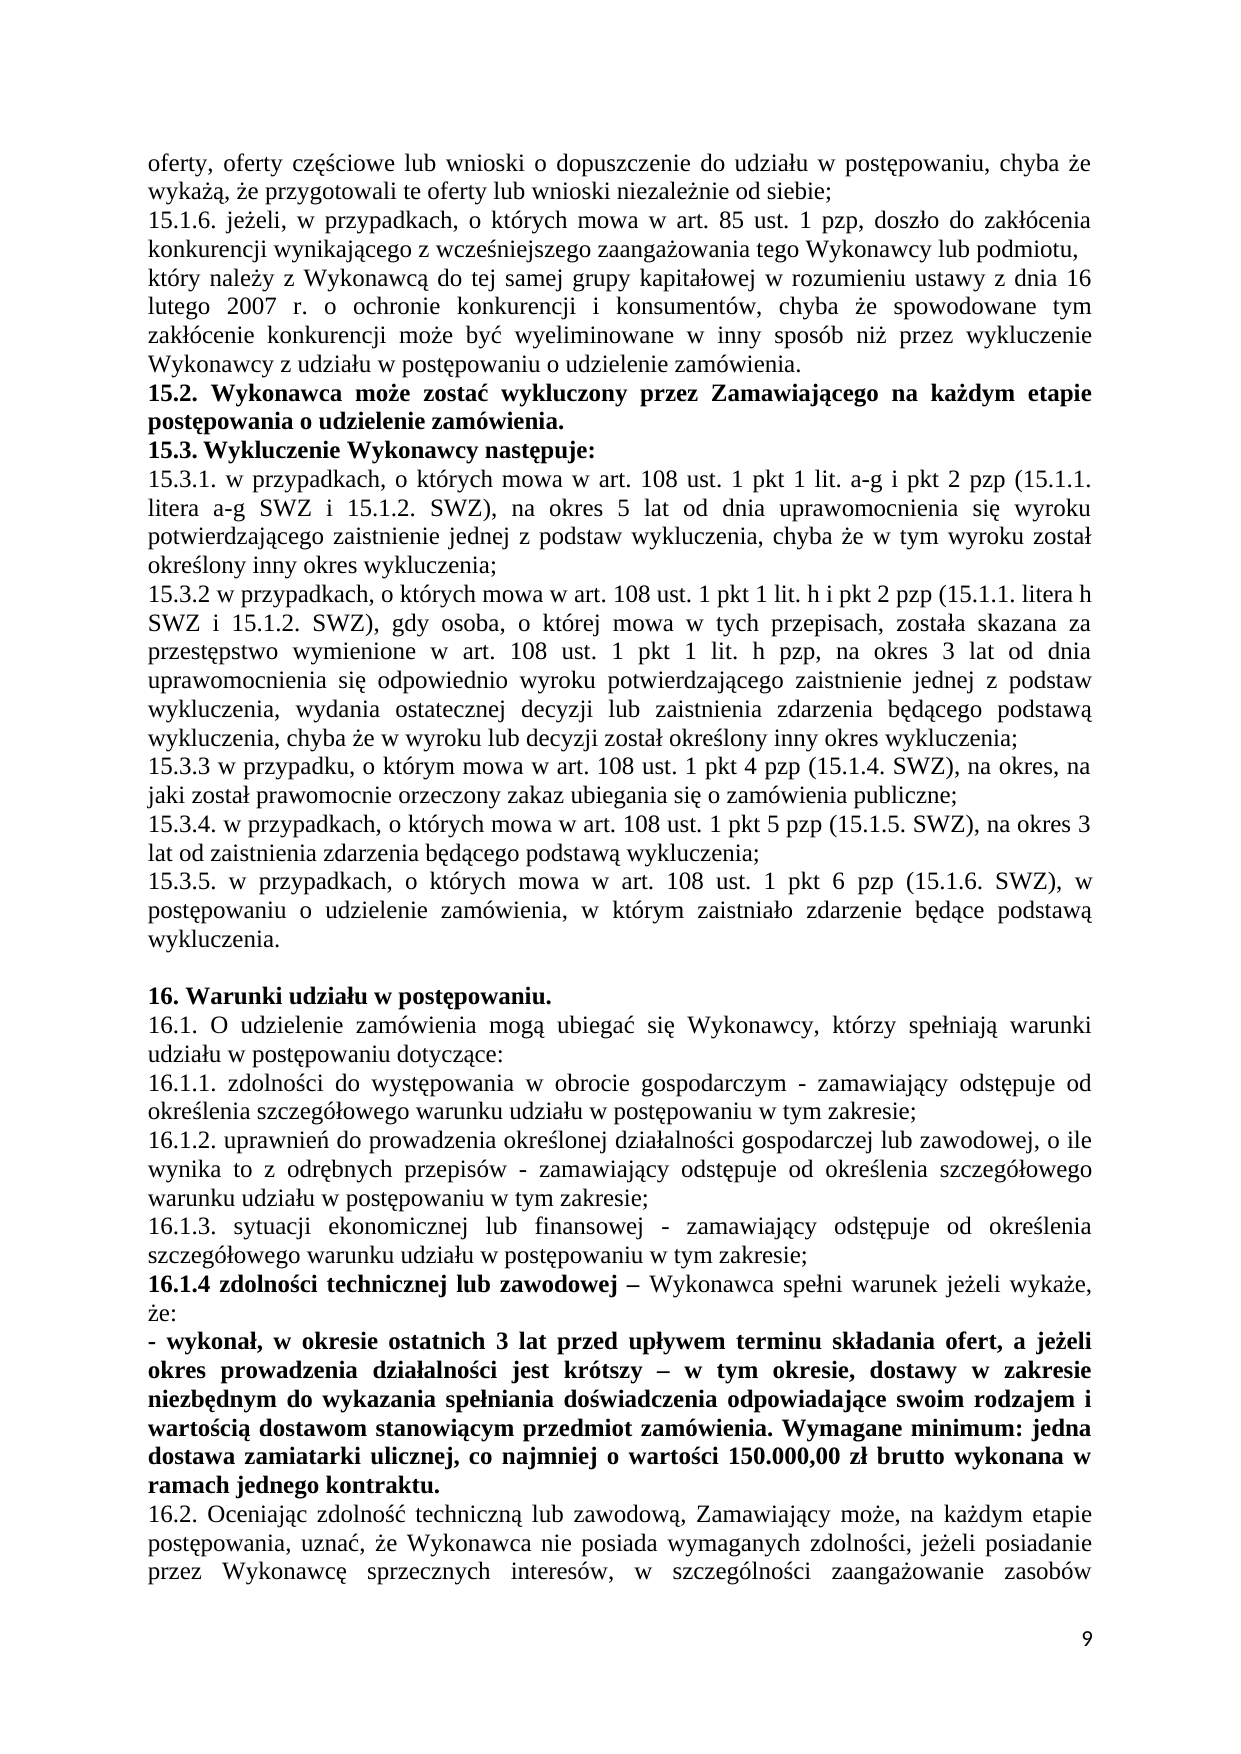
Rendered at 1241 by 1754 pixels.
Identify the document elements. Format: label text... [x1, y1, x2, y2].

text 15.3.4. w przypadkach, o których mowa w art. 108 ust. 1 pkt 5 pzp (15.1.5. SWZ), na okres 3 lat od zaistnienia zdarzenia będącego podstawą wykluczenia; [148, 809, 1093, 866]
text 15.2. Wykonawca może zostać wykluczony przez Zamawiającego na każdym etapie postępowania o udzielenie zamówienia. [148, 378, 1093, 435]
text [148, 1499, 1093, 1585]
text 15.3.1. w przypadkach, o których mowa w art. 108 ust. 1 pkt 1 lit. a-g i pkt 2 pzp (15.1.1. litera a-g SWZ i 15.1.2. SWZ), na okres 5 lat od dnia uprawomocnienia się wyroku potwierdzającego zaistnienie jednej z podstaw wykluczenia, chyba że w tym wyroku został określony inny okres wykluczenia; [148, 464, 1093, 579]
text który należy z Wykonawcą do tej samej grupy kapitałowej w rozumieniu ustawy z dnia 16 lutego 2007 r. o ochronie konkurencji i konsumentów, chyba że spowodowane tym zakłócenie konkurencji może być wyeliminowane w inny sposób niż przez wykluczenie Wykonawcy z udziału w postępowaniu o udzielenie zamówienia. [148, 263, 1093, 378]
text 16.1.2. uprawnień do prowadzenia określonej działalności gospodarczej lub zawodowej, o ile wynika to z odrębnych przepisów - zamawiający odstępuje od określenia szczegółowego warunku udziału w postępowaniu w tym zakresie; [148, 1125, 1093, 1211]
text 16. Warunki udziału w postępowaniu. [148, 981, 1093, 1010]
text 16.1.3. sytuacji ekonomicznej lub finansowej - zamawiający odstępuje od określenia szczegółowego warunku udziału w postępowaniu w tym zakresie; [148, 1211, 1093, 1269]
text 15.3.2 w przypadkach, o których mowa w art. 108 ust. 1 pkt 1 lit. h i pkt 2 pzp (15.1.1. litera h SWZ i 15.1.2. SWZ), gdy osoba, o której mowa w tych przepisach, została skazana za przestępstwo wymienione w art. 108 ust. 1 pkt 1 lit. h pzp, na okres 3 lat od dnia uprawomocnienia się odpowiednio wyroku potwierdzającego zaistnienie jednej z podstaw wykluczenia, wydania ostatecznej decyzji lub zaistnienia zdarzenia będącego podstawą wykluczenia, chyba że w wyroku lub decyzji został określony inny okres wykluczenia; [148, 579, 1093, 751]
text - wykonał, w okresie ostatnich 3 lat przed upływem terminu składania ofert, a jeżeli okres prowadzenia działalności jest krótszy – w tym okresie, dostawy w zakresie niezbędnym do wykazania spełniania doświadczenia odpowiadające swoim rodzajem i wartością dostawom stanowiącym przedmiot zamówienia. Wymagane minimum: jedna dostawa zamiatarki ulicznej, co najmniej o wartości 150.000,00 zł brutto wykonana w ramach jednego kontraktu. [148, 1326, 1093, 1499]
text 15.3. Wykluczenie Wykonawcy następuje: [148, 435, 1093, 464]
text 15.3.5. w przypadkach, o których mowa w art. 108 ust. 1 pkt 6 pzp (15.1.6. SWZ), w postępowaniu o udzielenie zamówienia, w którym zaistniało zdarzenie będące podstawą wykluczenia. [148, 866, 1093, 953]
text 15.3.3 w przypadku, o którym mowa w art. 108 ust. 1 pkt 4 pzp (15.1.4. SWZ), na okres, na jaki został prawomocnie orzeczony zakaz ubiegania się o zamówienia publiczne; [148, 751, 1093, 809]
text 16.1. O udzielenie zamówienia mogą ubiegać się Wykonawcy, którzy spełniają warunki udziału w postępowaniu dotyczące: [148, 1010, 1093, 1068]
text 16.1.4 zdolności technicznej lub zawodowej – Wykonawca spełni warunek jeżeli wykaże, że: [148, 1269, 1093, 1326]
text 15.1.6. jeżeli, w przypadkach, o których mowa w art. 85 ust. 1 pzp, doszło do zakłócenia konkurencji wynikającego z wcześniejszego zaangażowania tego Wykonawcy lub podmiotu, [148, 205, 1093, 263]
text 16.1.1. zdolności do występowania w obrocie gospodarczym - zamawiający odstępuje od określenia szczegółowego warunku udziału w postępowaniu w tym zakresie; [148, 1068, 1093, 1125]
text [148, 148, 1093, 205]
